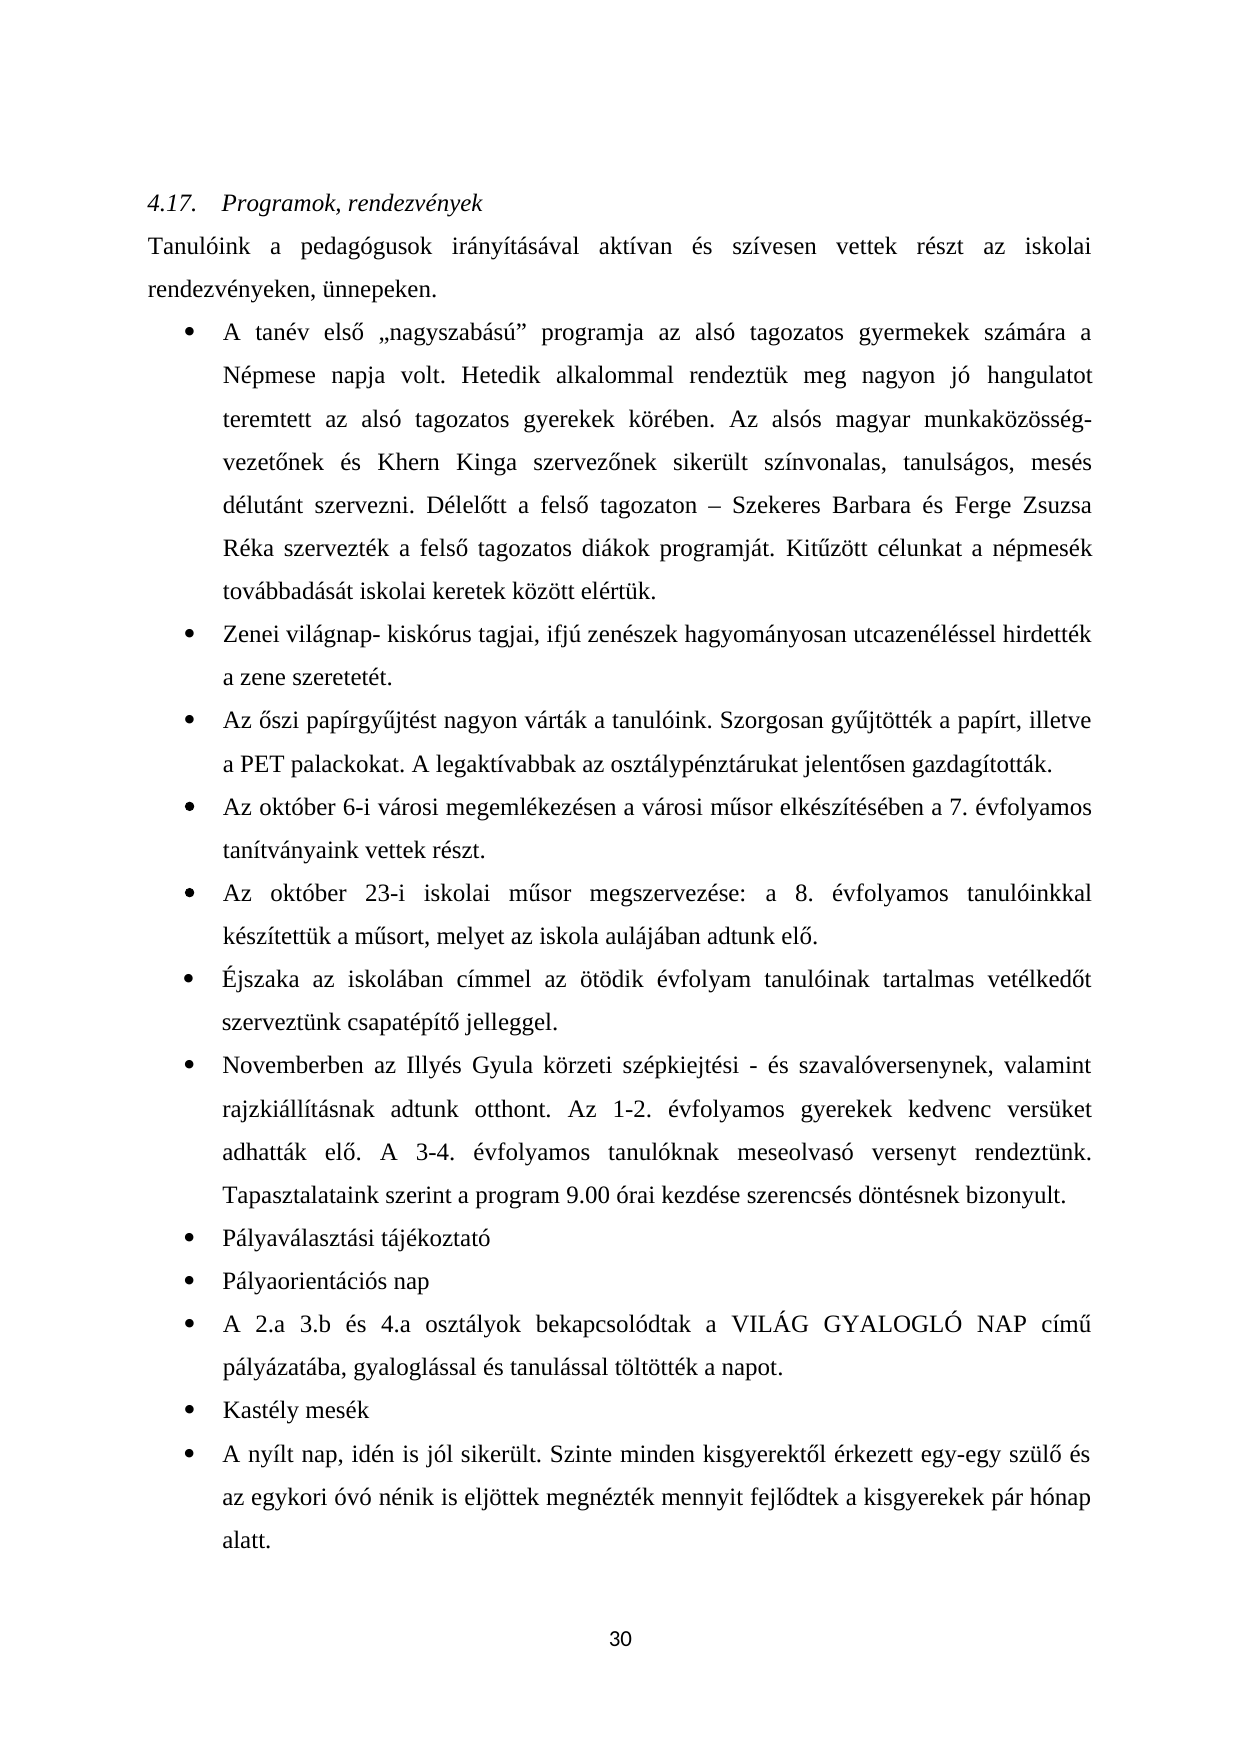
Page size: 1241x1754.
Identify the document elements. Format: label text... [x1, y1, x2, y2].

list Pályaorientációs nap [185, 1266, 1092, 1295]
list A nyílt nap, idén is jól sikerült. Szinte minden kisgyerektől érkezett egy-egy szülő és az egykori óvó nénik is eljöttek megnézték mennyit fejlődtek a kisgyerekek pár hónap alatt. [185, 1439, 1092, 1554]
list Kastély mesék [185, 1396, 1092, 1424]
list Novemberben az Illyés Gyula körzeti szépkiejtési - és szavalóversenynek, valamint rajzkiállításnak adtunk otthont. Az 1-2. évfolyamos gyerekek kedvenc versüket adhatták elő. A 3-4. évfolyamos tanulóknak meseolvasó versenyt rendeztünk. Tapasztalataink szerint a program 9.00 órai kezdése szerencsés döntésnek bizonyult. [185, 1051, 1092, 1209]
list Az őszi papírgyűjtést nagyon várták a tanulóink. Szorgosan gyűjtötték a papírt, illetve a PET palackokat. A legaktívabbak az osztálypénztárukat jelentősen gazdagították. [185, 706, 1092, 777]
list A 2.a 3.b és 4.a osztályok bekapcsolódtak a VILÁG GYALOGLÓ NAP című pályázatába, gyaloglással és tanulással töltötték a napot. [185, 1309, 1092, 1381]
list Zenei világnap- kiskórus tagjai, ifjú zenészek hagyományosan utcazenéléssel hirdették a zene szeretetét. [185, 619, 1092, 691]
list Az október 6-i városi megemlékezésen a városi műsor elkészítésében a 7. évfolyamos tanítványaink vettek részt. [185, 792, 1092, 864]
list A tanév első „nagyszabású” programja az alsó tagozatos gyermekek számára a Népmese napja volt. Hetedik alkalommal rendeztük meg nagyon jó hangulatot teremtett az alsó tagozatos gyerekek körében. Az alsós magyar munkaközösség-vezetőnek és Khern Kinga szervezőnek sikerült színvonalas, tanulságos, mesés délutánt szervezni. Délelőtt a felső tagozaton – Szekeres Barbara és Ferge Zsuzsa Réka szervezték a felső tagozatos diákok programját. Kitűzött célunkat a népmesék továbbadását iskolai keretek között elértük. [185, 317, 1092, 605]
list Éjszaka az iskolában címmel az ötödik évfolyam tanulóinak tartalmas vetélkedőt szerveztünk csapatépítő jelleggel. [184, 964, 1092, 1036]
list Pályaválasztási tájékoztató [185, 1223, 1092, 1252]
text Programok, rendezvények [147, 188, 1092, 217]
text Tanulóink a pedagógusok irányításával aktívan és szívesen vettek részt az iskolai rendezvényeken, ünnepeken. [148, 231, 1092, 303]
list Az október 23-i iskolai műsor megszervezése: a 8. évfolyamos tanulóinkkal készítettük a műsort, melyet az iskola aulájában adtunk elő. [185, 878, 1092, 950]
